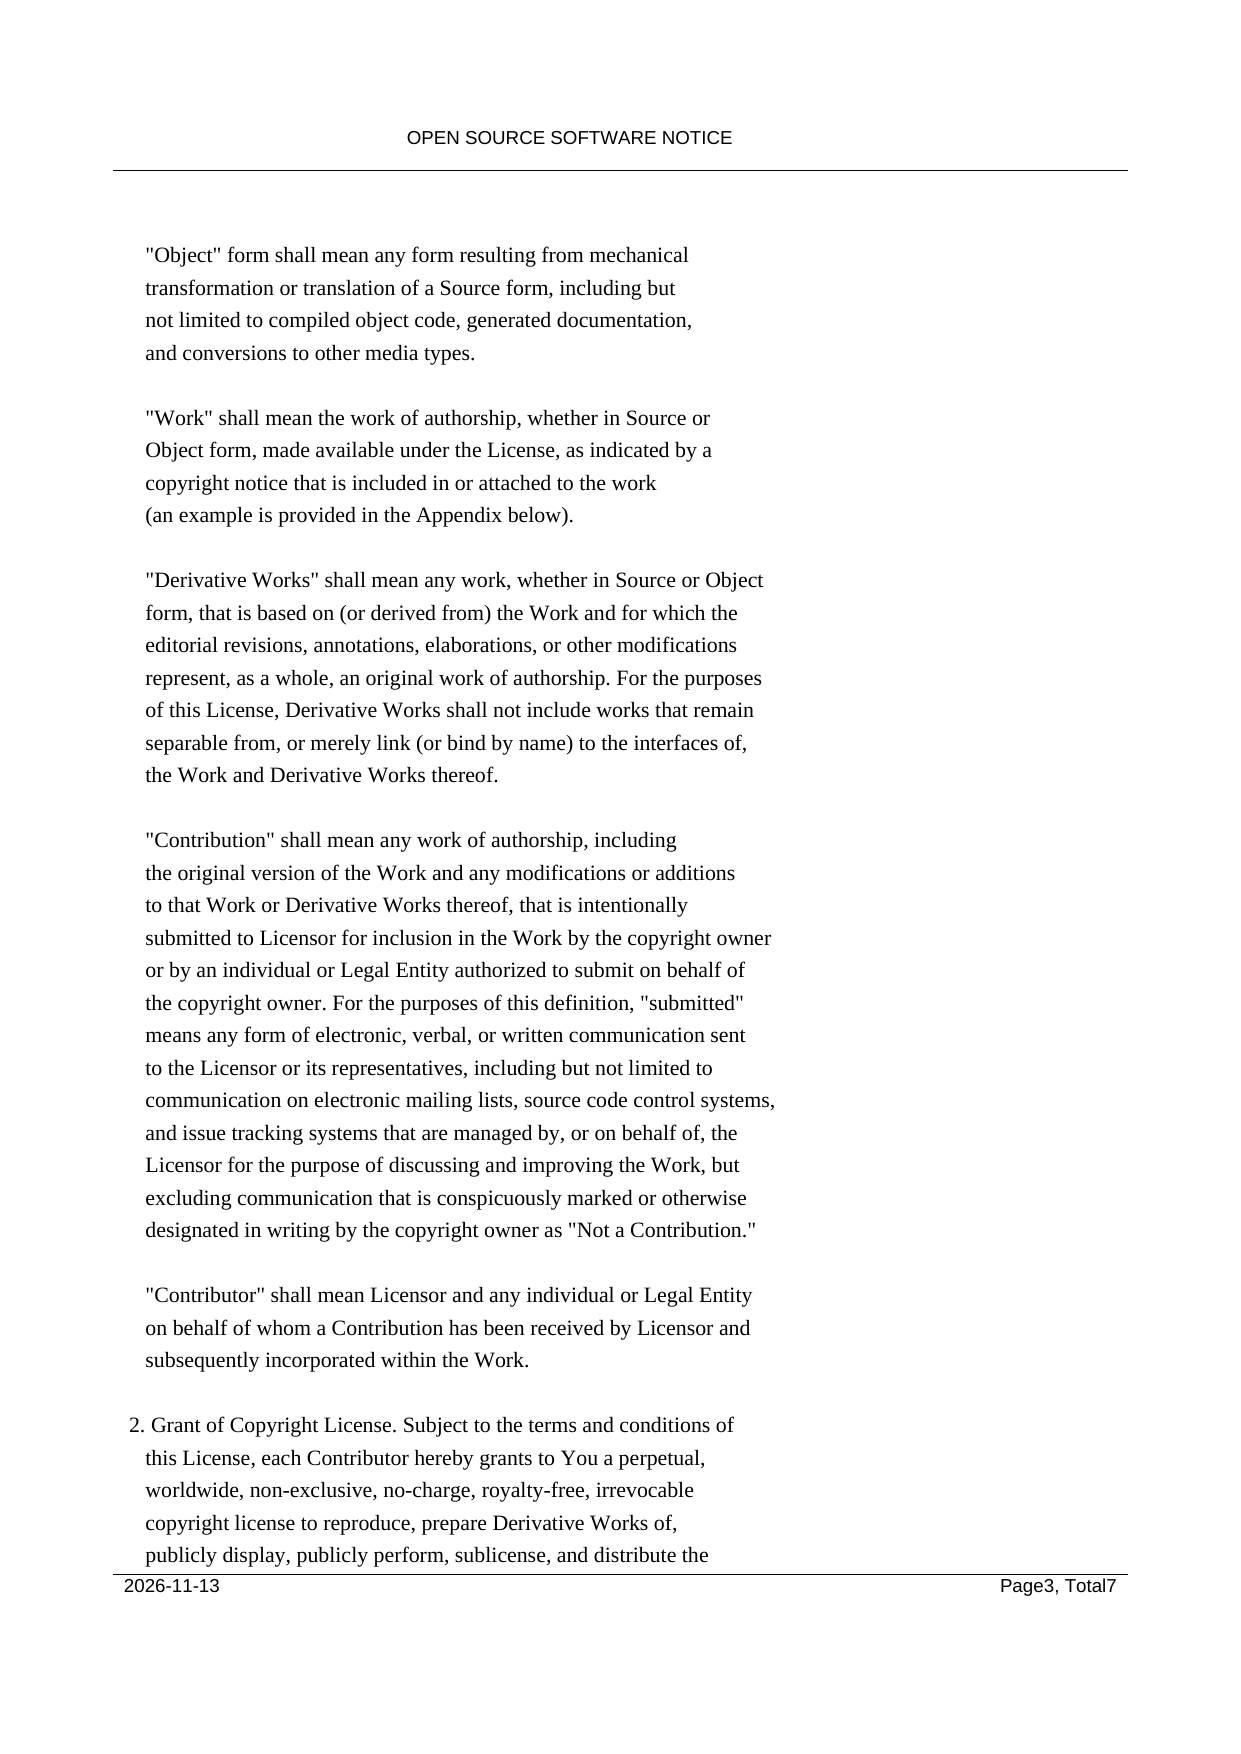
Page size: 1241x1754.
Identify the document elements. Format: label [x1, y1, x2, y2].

text [112, 206, 1128, 1571]
